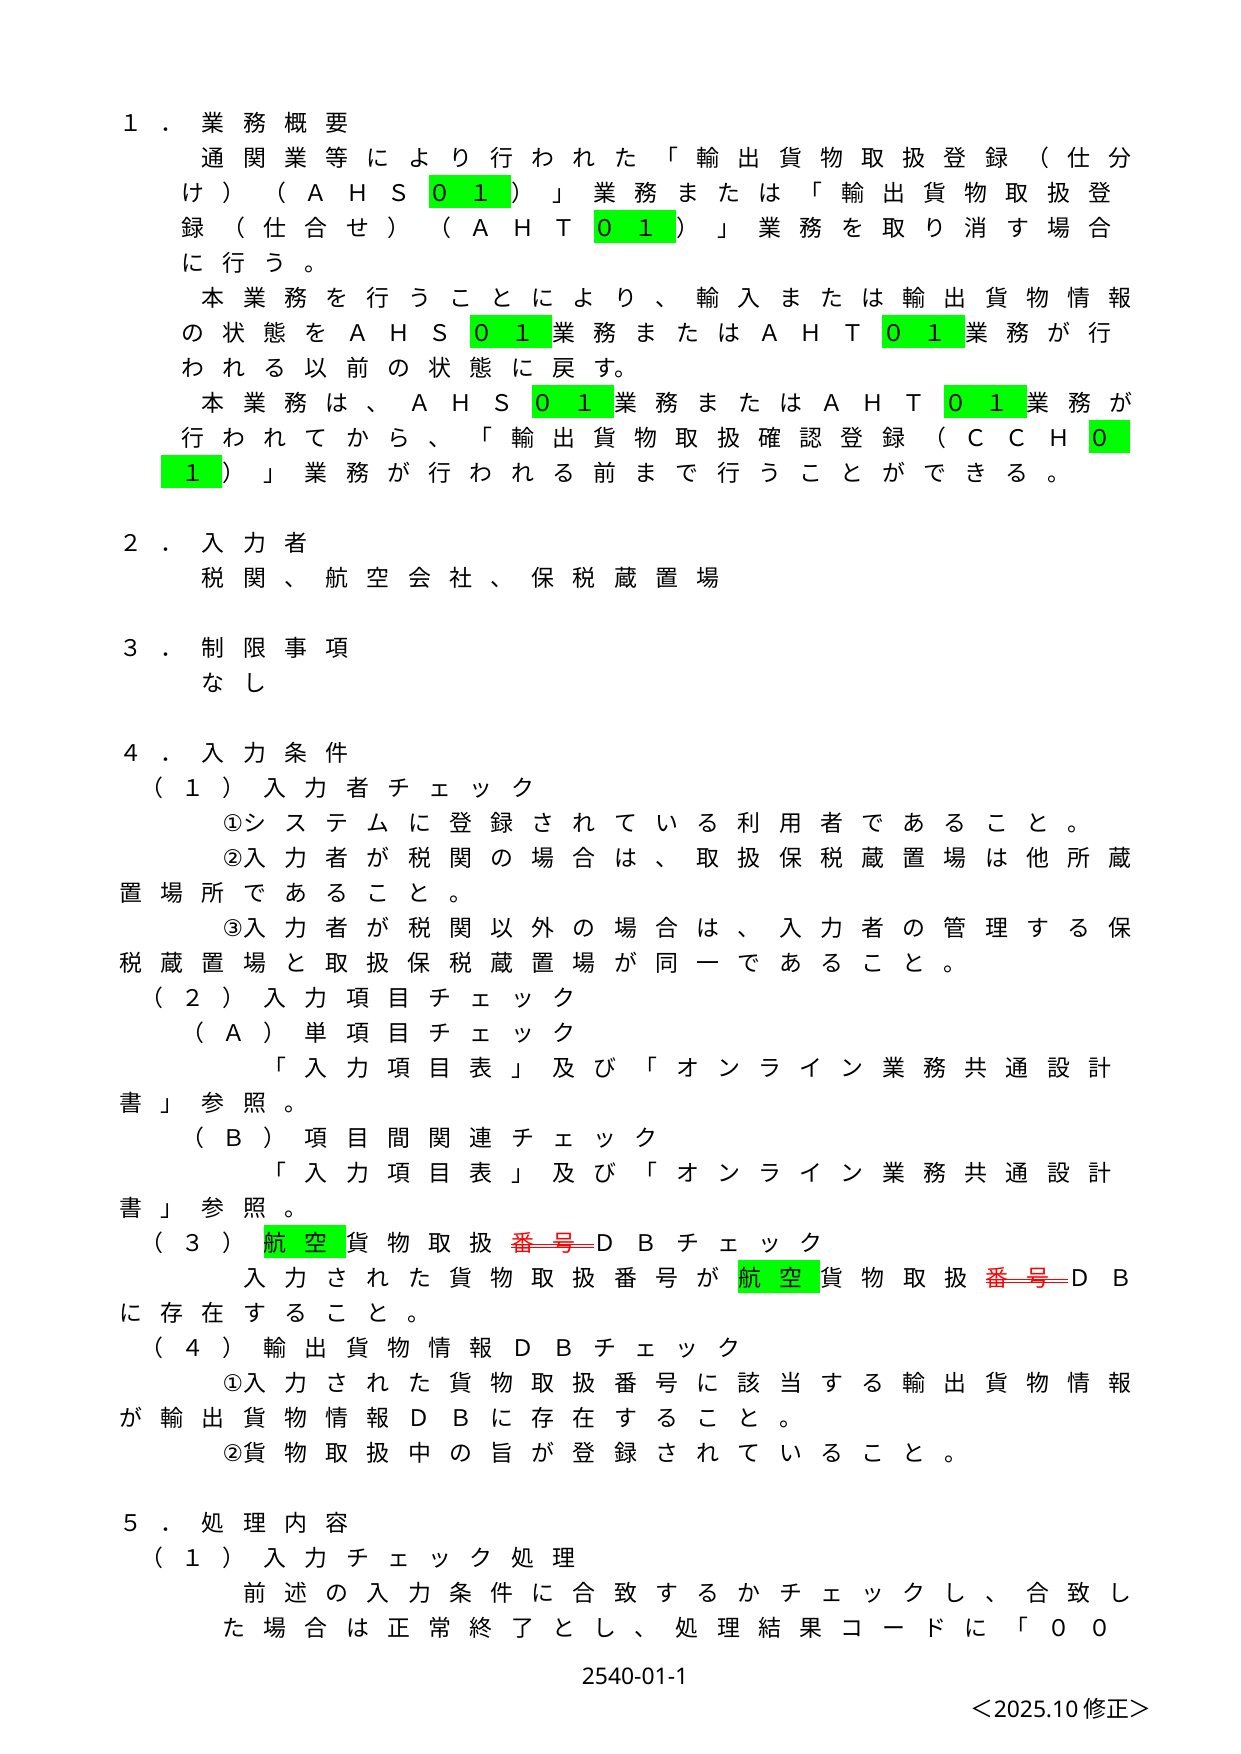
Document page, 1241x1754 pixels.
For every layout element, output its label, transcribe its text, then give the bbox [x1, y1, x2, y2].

text ２．入力者 [119, 524, 1150, 559]
text 「入力項目表」及び「オンライン業務共通設計書」参照。 [119, 1049, 1150, 1119]
text （２）入力項目チェック [119, 979, 1150, 1014]
text （１）入力チェック処理 [119, 1539, 1150, 1574]
text （３）航空貨物取扱番号ＤＢチェック [119, 1224, 1150, 1259]
text ４．入力条件 [119, 734, 1150, 769]
text 本業務を行うことにより、輸入または輸出貨物情報の状態をＡＨＳ０１業務またはＡＨＴ０１業務が行われる以前の状態に戻す。 [161, 279, 1150, 384]
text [202, 1574, 1150, 1644]
text 本業務は、ＡＨＳ０１業務またはＡＨＴ０１業務が行われてから、「輸出貨物取扱確認登録（ＣＣＨ０１）」業務が行われる前まで行うことができる。 [161, 384, 1150, 489]
text ②貨物取扱中の旨が登録されていること。 [119, 1434, 1150, 1469]
text 入力された貨物取扱番号が航空貨物取扱番号ＤＢに存在すること。 [119, 1259, 1150, 1329]
text 通関業等により行われた「輸出貨物取扱登録（仕分け）（ＡＨＳ０１）」業務または「輸出貨物取扱登録（仕合せ）（ＡＨＴ０１）」業務を取り消す場合に行う。 [161, 139, 1150, 279]
text 「入力項目表」及び「オンライン業務共通設計書」参照。 [119, 1154, 1150, 1224]
text 税関、航空会社、保税蔵置場 [166, 559, 1150, 594]
text なし [119, 664, 1150, 699]
text （１）入力者チェック [119, 769, 1150, 804]
text ５．処理内容 [119, 1504, 1150, 1539]
text （Ａ）単項目チェック [119, 1014, 1150, 1049]
text ③入力者が税関以外の場合は、入力者の管理する保税蔵置場と取扱保税蔵置場が同一であること。 [119, 909, 1150, 979]
text ①システムに登録されている利用者であること。 [119, 804, 1150, 839]
text ３．制限事項 [119, 629, 1150, 664]
text ②入力者が税関の場合は、取扱保税蔵置場は他所蔵置場所であること。 [119, 839, 1150, 909]
text （Ｂ）項目間関連チェック [119, 1119, 1150, 1154]
text ①入力された貨物取扱番号に該当する輸出貨物情報が輸出貨物情報ＤＢに存在すること。 [119, 1364, 1150, 1434]
text １．業務概要 [119, 104, 1150, 139]
text （４）輸出貨物情報ＤＢチェック [119, 1329, 1150, 1364]
